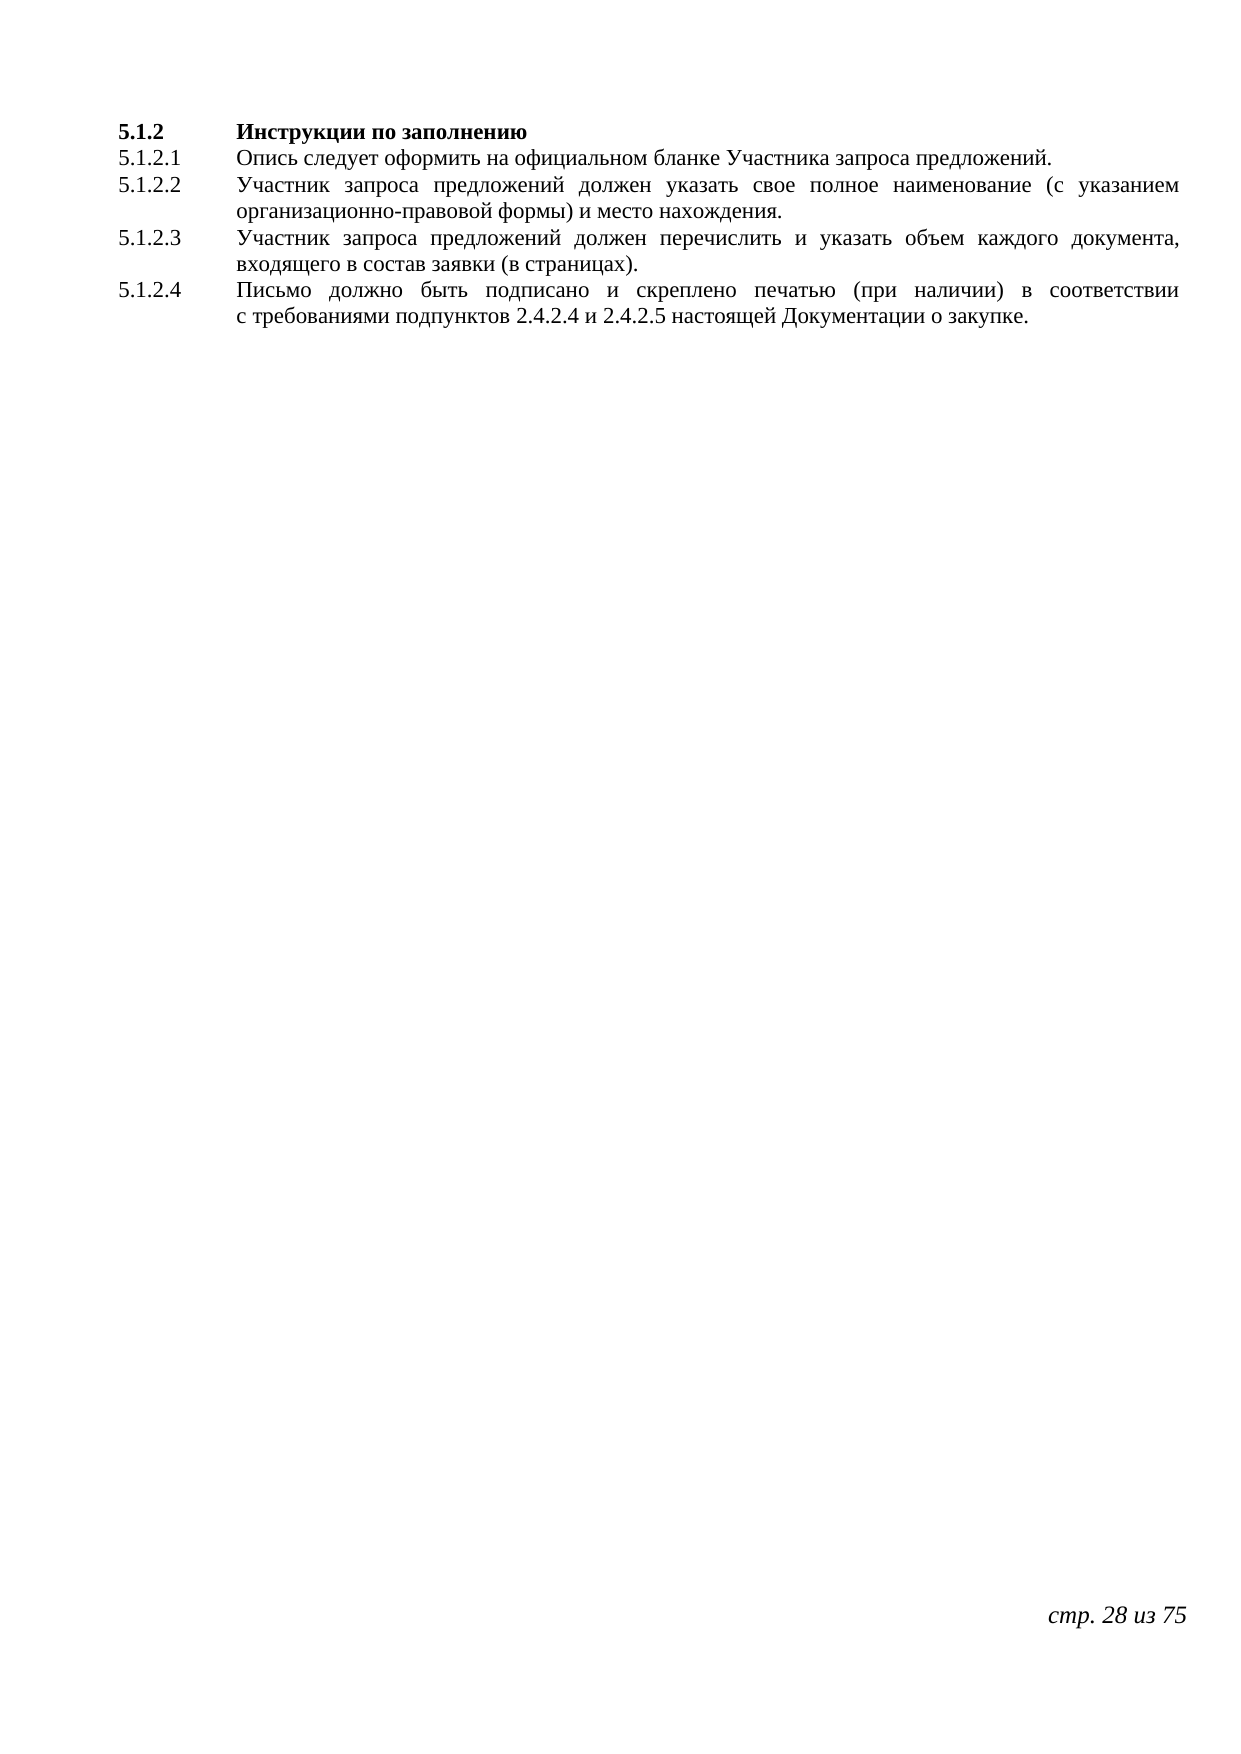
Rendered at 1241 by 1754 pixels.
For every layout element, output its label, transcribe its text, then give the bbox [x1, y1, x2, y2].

list Участник запроса предложений должен перечислить и указать объем каждого документа, входящего в состав заявки (в страницах). [118, 223, 1181, 276]
list Инструкции по заполнению [118, 118, 1181, 144]
list Опись следует оформить на официальном бланке Участника запроса предложений. [118, 144, 1181, 171]
list Письмо должно быть подписано и скреплено печатью (при наличии) в соответствии с требованиями подпунктов 2.4.2.4 и 2.4.2.5 настоящей Документации о закупке. [118, 276, 1181, 329]
list Участник запроса предложений должен указать свое полное наименование (с указанием организационно-правовой формы) и место нахождения. [118, 171, 1181, 223]
